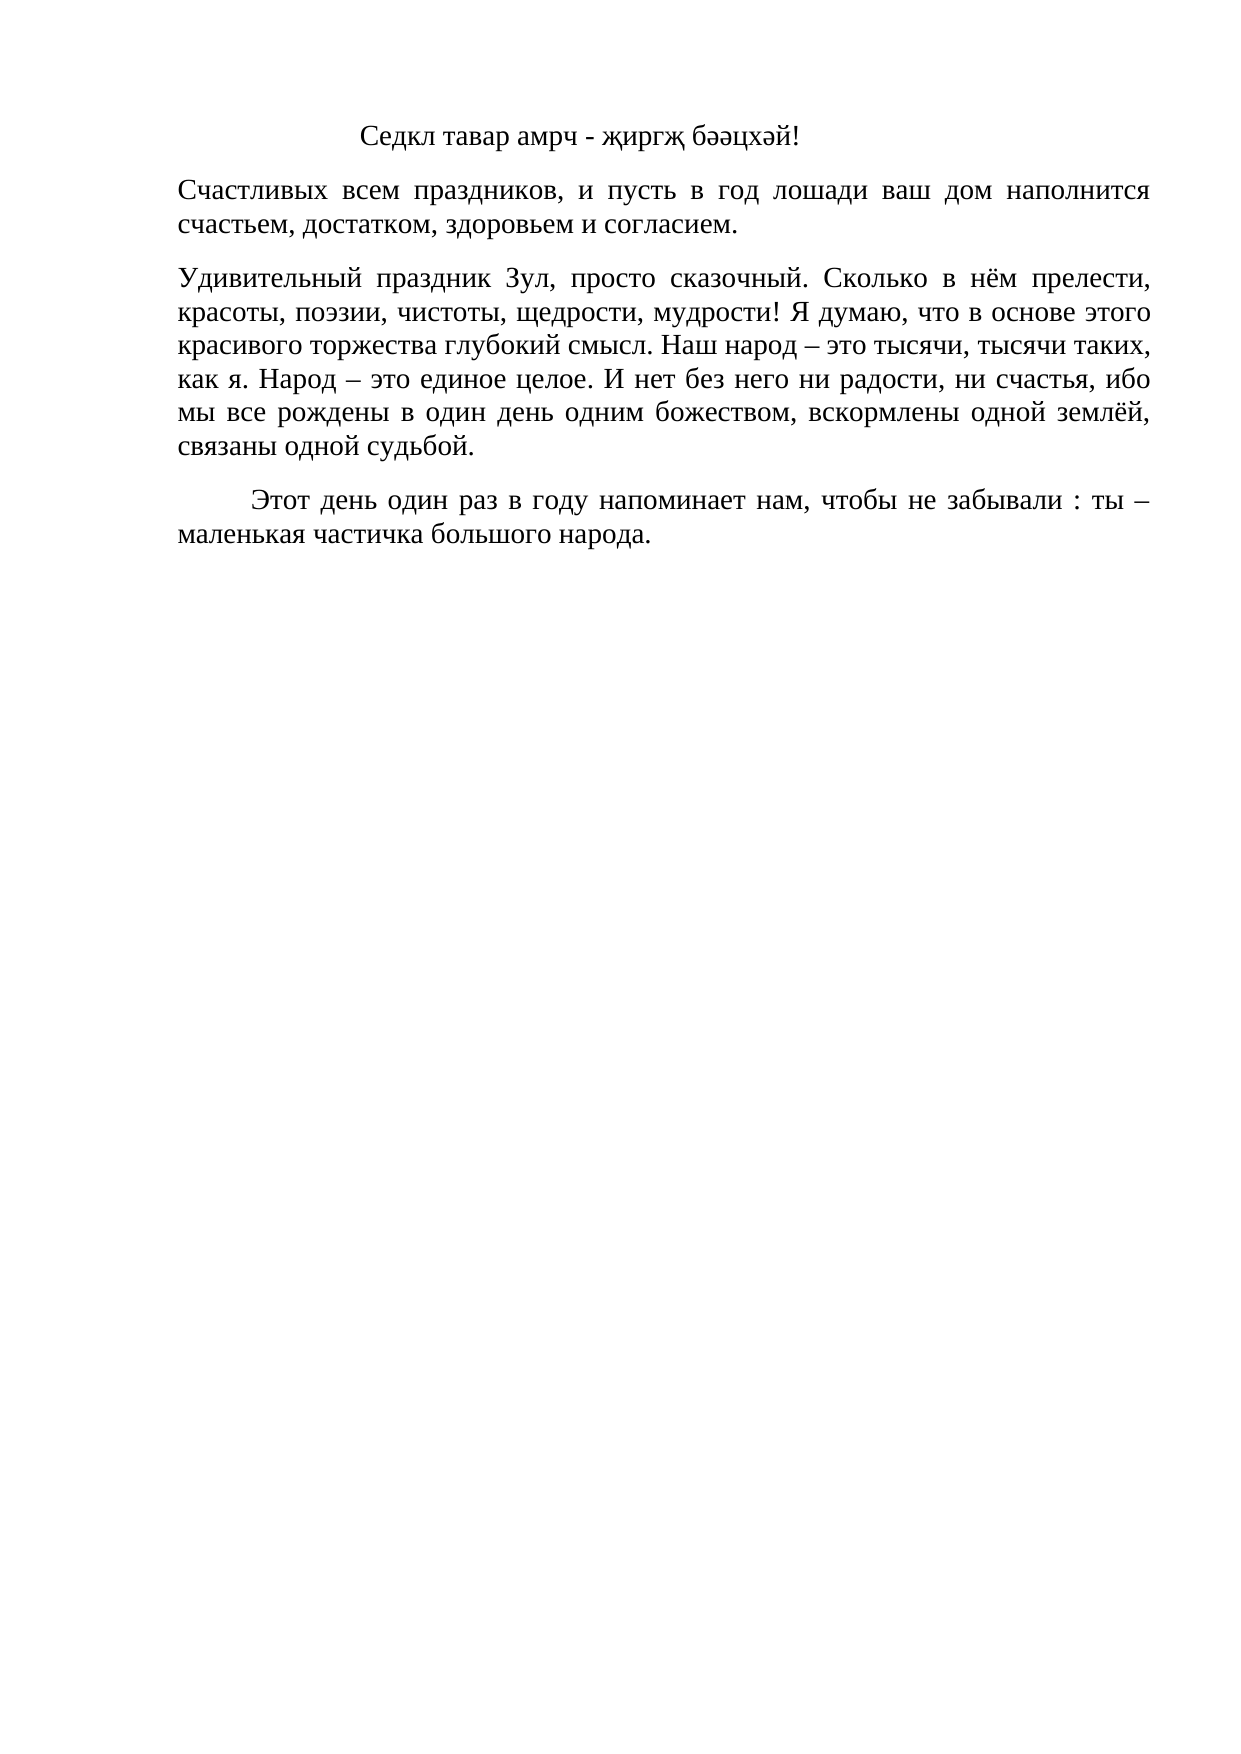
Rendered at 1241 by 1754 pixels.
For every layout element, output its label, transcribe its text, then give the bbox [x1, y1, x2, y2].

text Удивительный праздник Зул, просто сказочный. Сколько в нём прелести, красоты, поэзии, чистоты, щедрости, мудрости! Я думаю, что в основе этого красивого торжества глубокий смысл. Наш народ – это тысячи, тысячи таких, как я. Народ – это единое целое. И нет без него ни радости, ни счастья, ибо мы все рождены в один день одним божеством, вскормлены одной землёй, связаны одной судьбой. [177, 260, 1152, 462]
text Счастливых всем праздников, и пусть в год лошади ваш дом наполнится счастьем, достатком, здоровьем и согласием. [177, 172, 1152, 239]
text Седкл тавар амрч - җиргҗ бәәцхәй! [177, 118, 1152, 152]
text Этот день один раз в году напоминает нам, чтобы не забывали : ты – маленькая частичка большого народа. [177, 482, 1152, 549]
